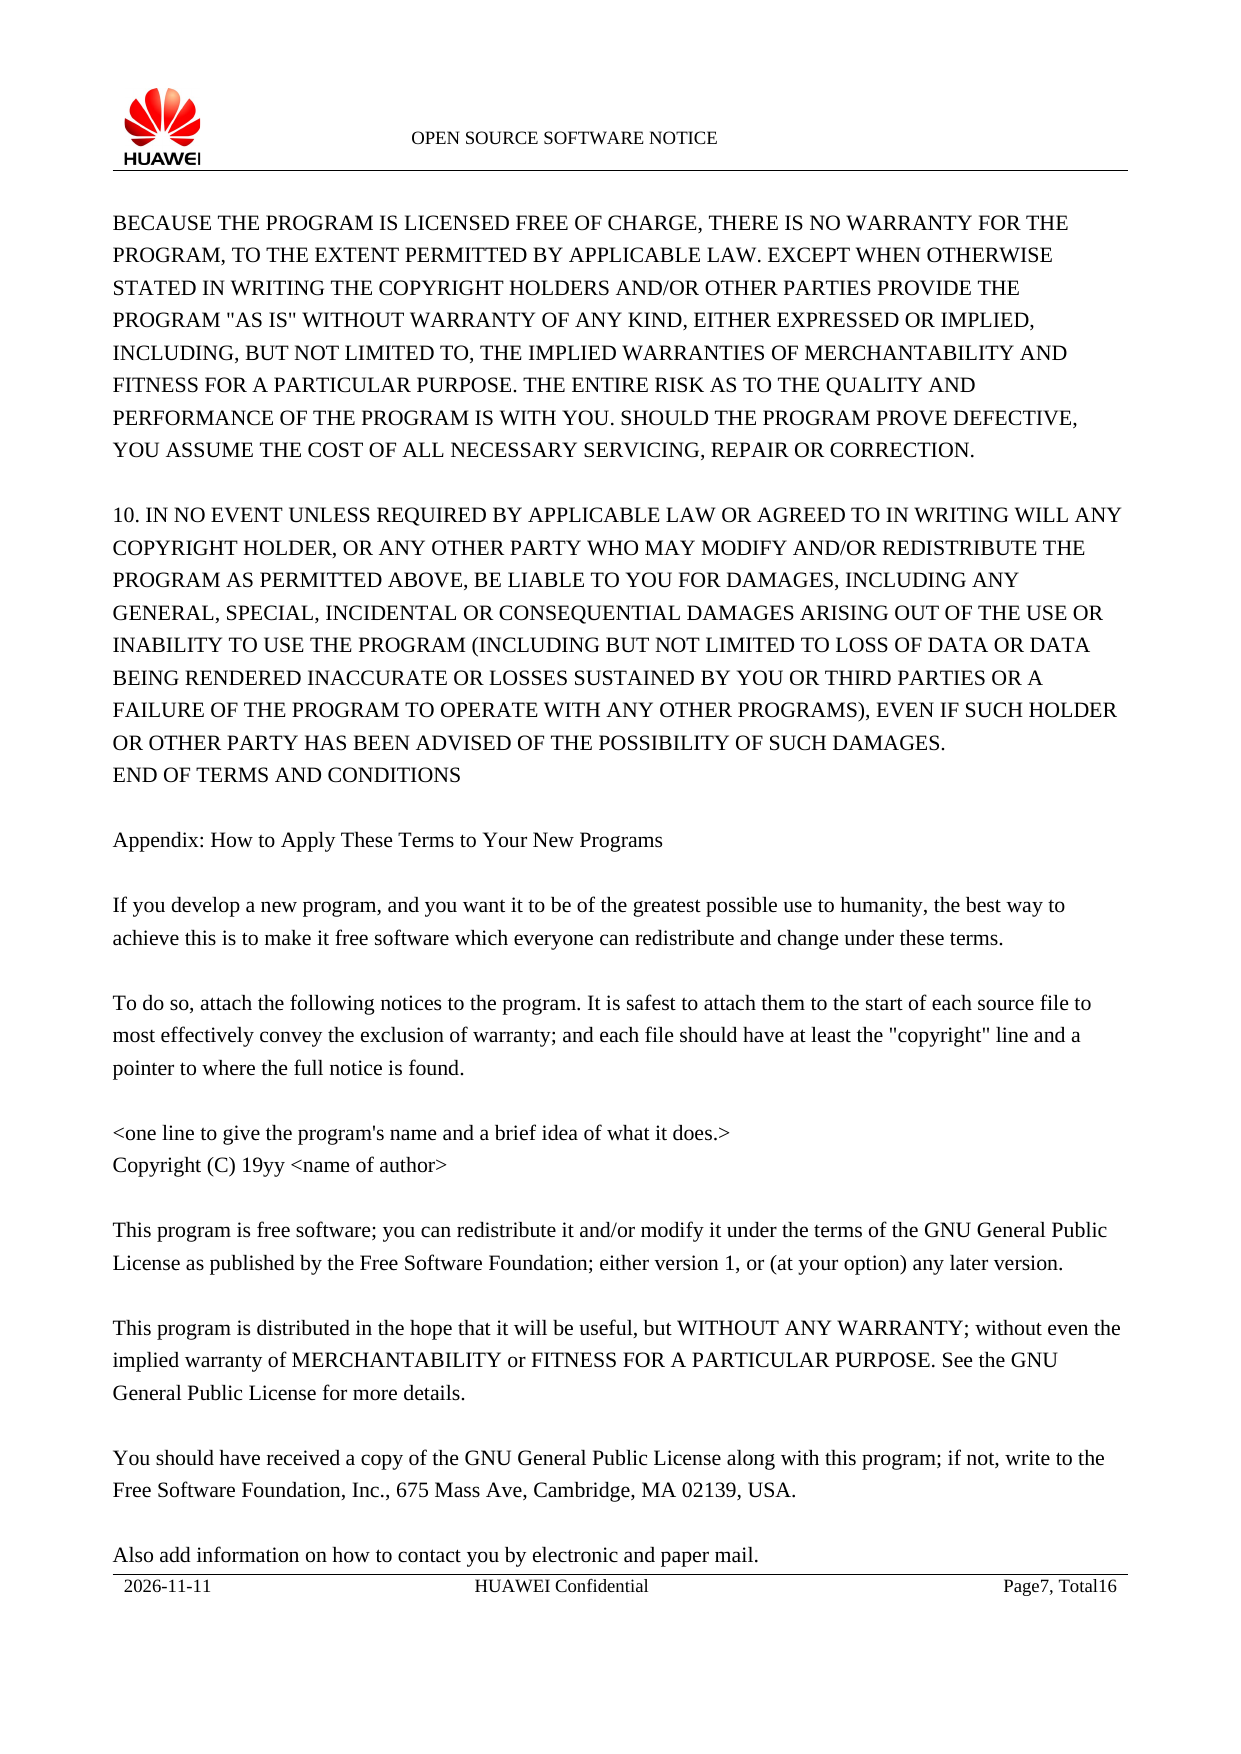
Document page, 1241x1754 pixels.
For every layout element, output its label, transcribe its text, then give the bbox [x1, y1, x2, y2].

picture [124, 88, 201, 165]
